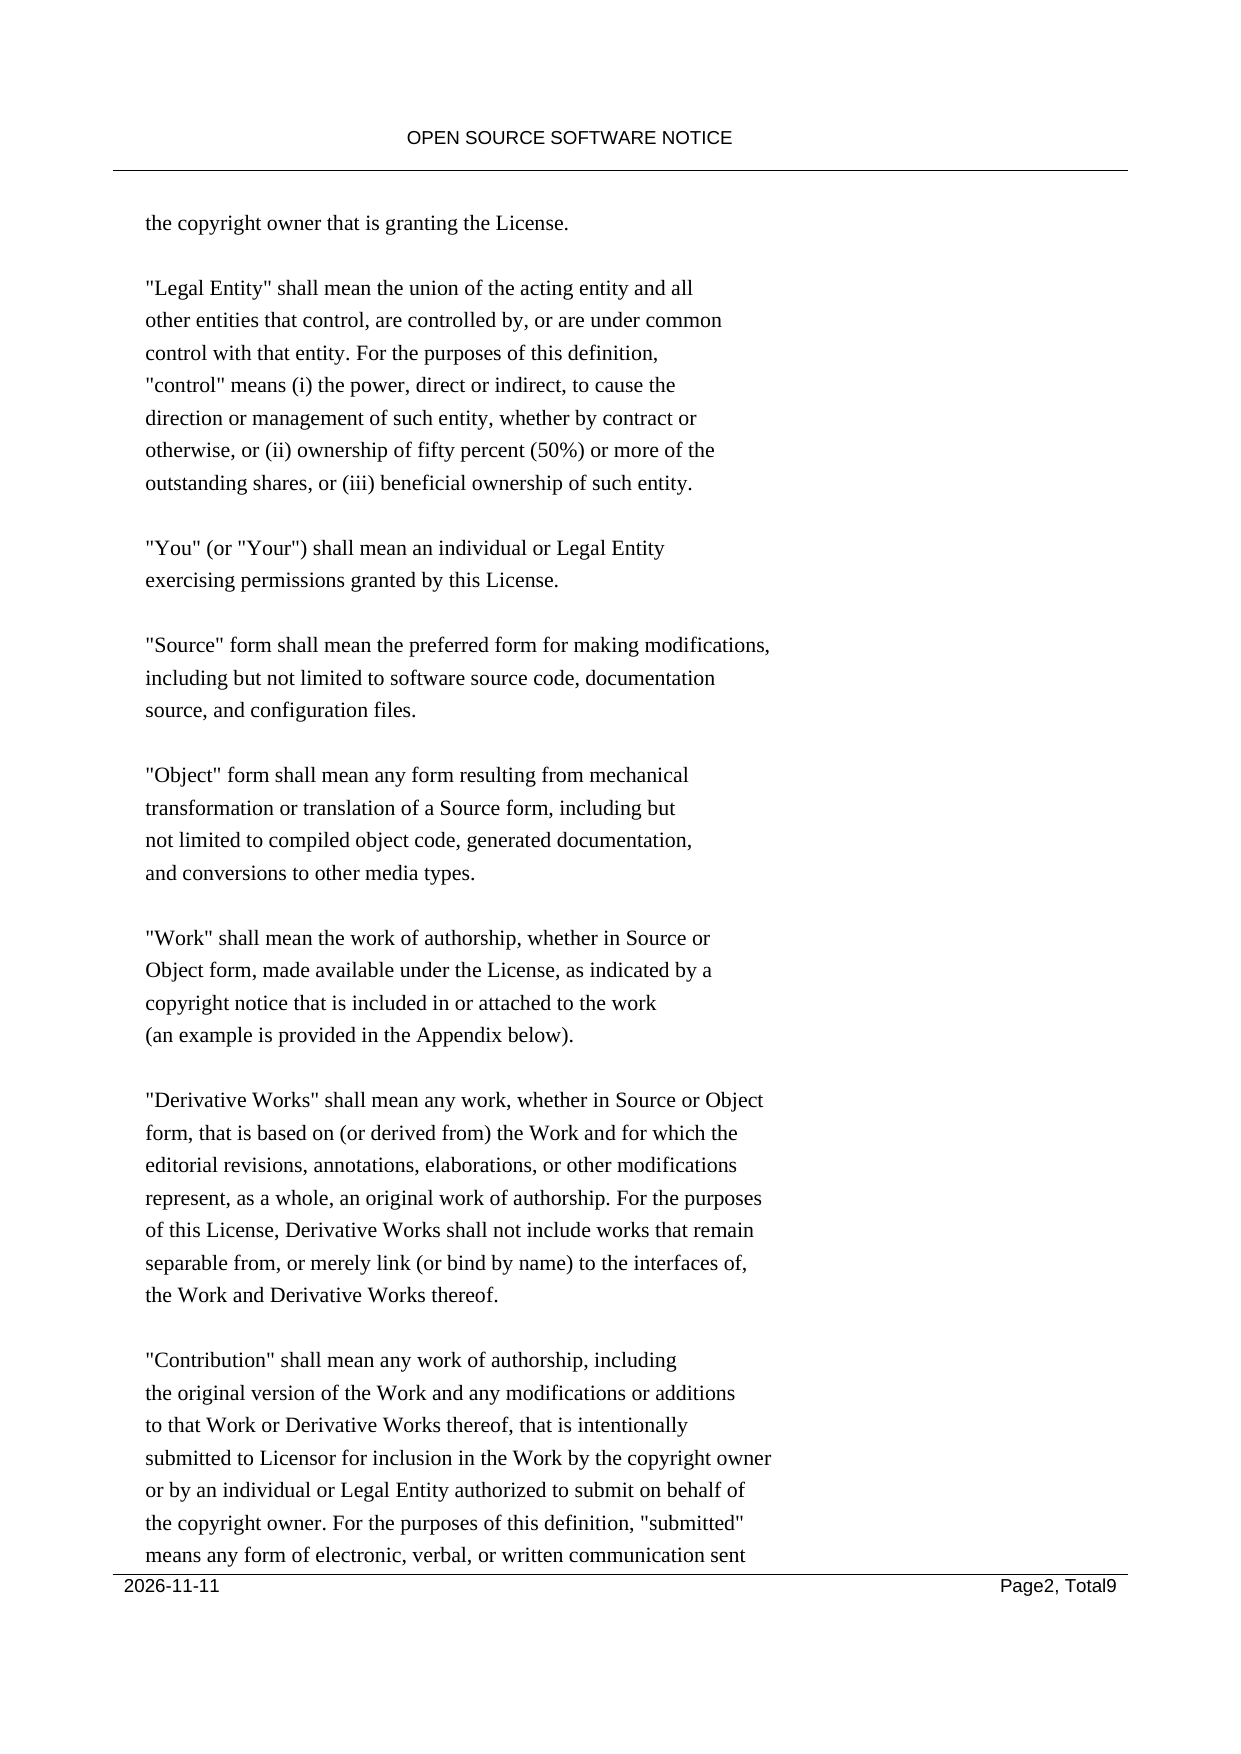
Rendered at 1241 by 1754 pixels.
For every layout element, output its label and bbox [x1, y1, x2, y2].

text [112, 206, 1128, 1571]
